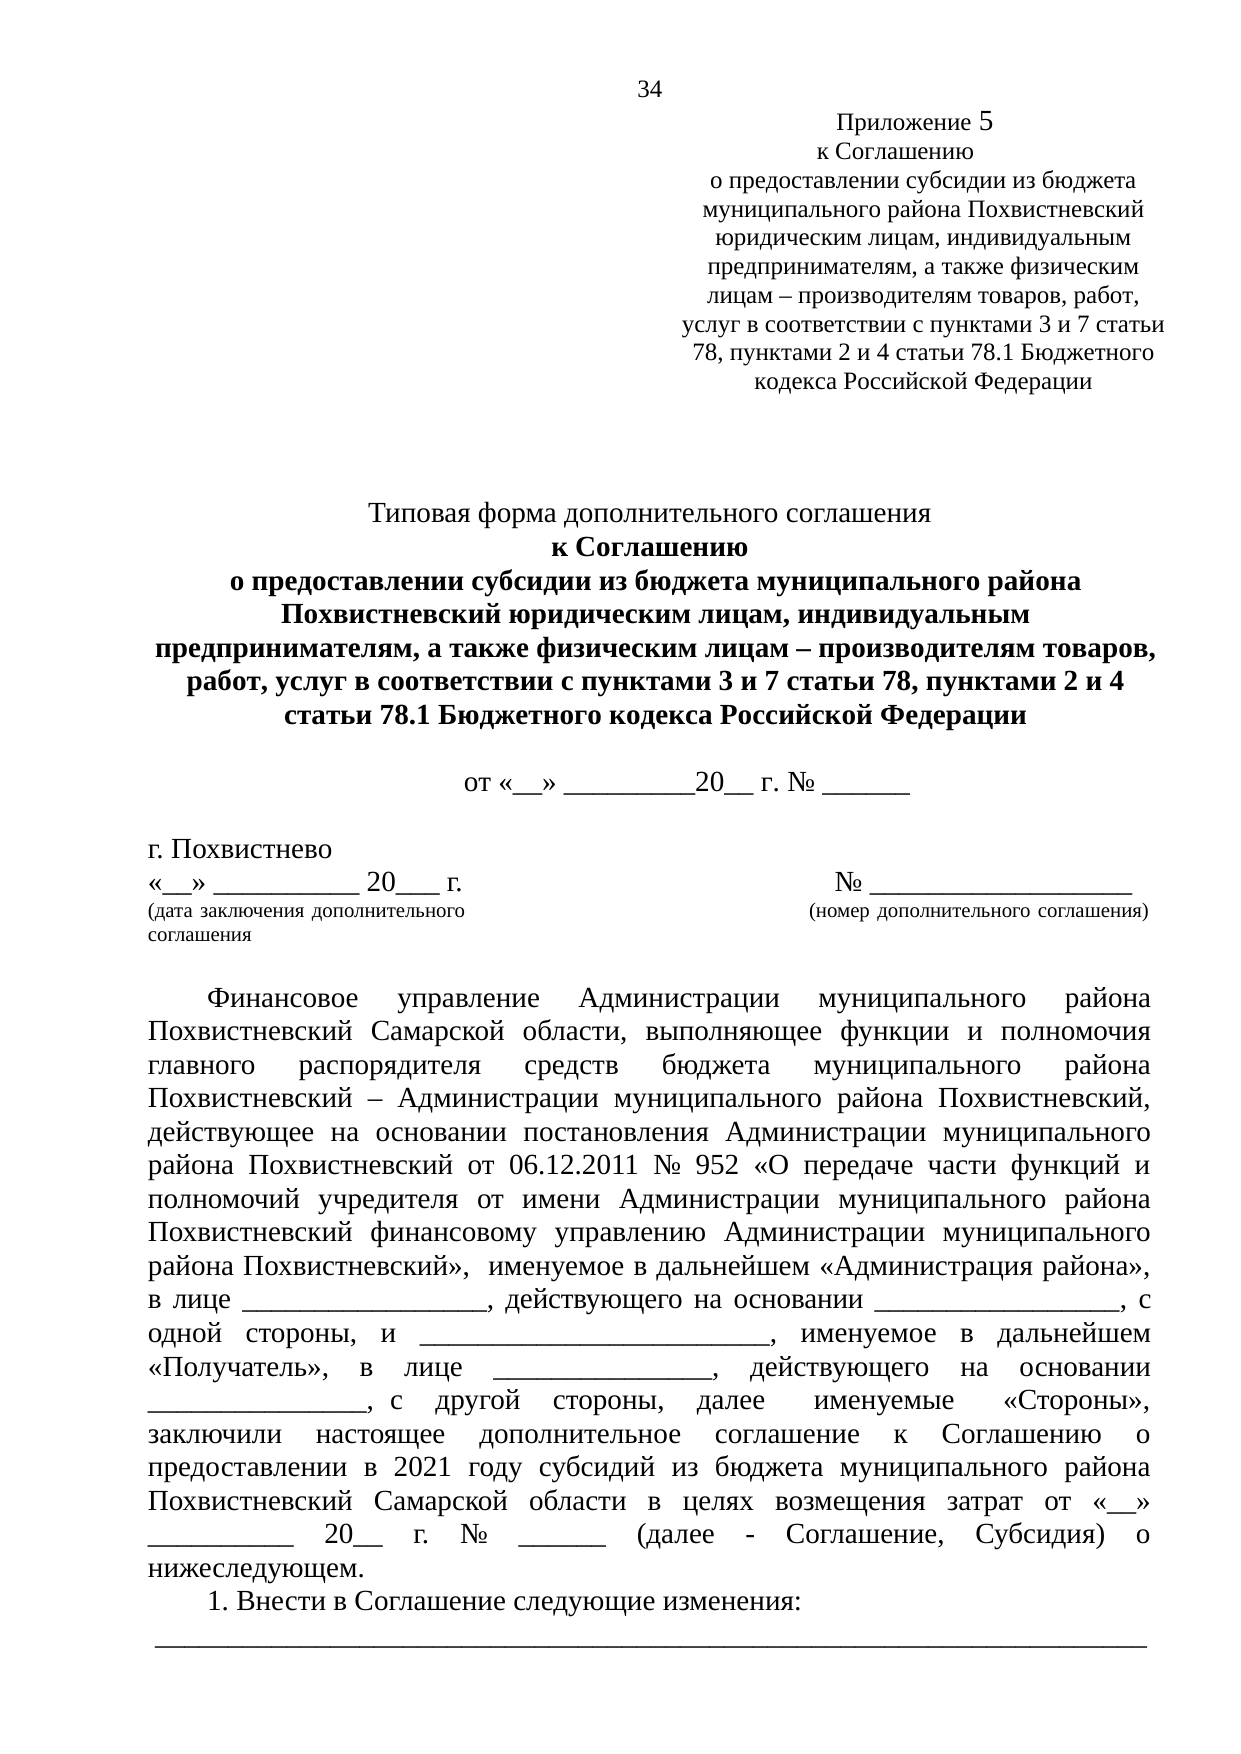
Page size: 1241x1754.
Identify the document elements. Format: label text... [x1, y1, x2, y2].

text к Соглашению [148, 529, 1152, 563]
subtitle г. Похвистнево [148, 831, 1152, 864]
subtitle ____________________________________________________________________ [148, 1617, 1152, 1651]
subtitle «__» __________ 20___ г. № __________________ [148, 864, 1152, 898]
subtitle Типовая форма дополнительного соглашения [148, 496, 1152, 529]
table_header Приложение 5 [136, 103, 1167, 136]
subtitle 1. Внести в Соглашение следующие изменения: [148, 1583, 1152, 1617]
table_cell к Соглашению о предоставлении субсидии из бюджета муниципального района Похвистневский юридическим лицам, индивидуальным предпринимателям, а также физическим лицам – производителям товаров, работ, услуг в соответствии с пунктами 3 и 7 статьи 78, пунктами 2 и 4 статьи 78.1 Бюджетного кодекса Российской Федерации [136, 136, 1167, 462]
title от «__» _________20__ г. № ______ [148, 764, 1152, 797]
text о предоставлении субсидии из бюджета муниципального района Похвистневский юридическим лицам, индивидуальным предпринимателям, а также физическим лицам – производителям товаров, работ, услуг в соответствии с пунктами 3 и 7 статьи 78, пунктами 2 и 4 статьи 78.1 Бюджетного кодекса Российской Федерации [148, 563, 1163, 730]
subtitle Финансовое управление Администрации муниципального района Похвистневский Самарской области, выполняющее функции и полномочия главного распорядителя средств бюджета муниципального района Похвистневский – Администрации муниципального района Похвистневский, действующее на основании постановления Администрации муниципального района Похвистневский от 06.12.2011 № 952 «О передаче части функций и полномочий учредителя от имени Администрации муниципального района Похвистневский финансовому управлению Администрации муниципального района Похвистневский», именуемое в дальнейшем «Администрация района», в лице _________________, действующего на основании _________________, с одной стороны, и ________________________, именуемое в дальнейшем «Получатель», в лице _______________, действующего на основании _______________, с другой стороны, далее именуемые «Стороны», заключили настоящее дополнительное соглашение к Соглашению о предоставлении в 2021 году субсидий из бюджета муниципального района Похвистневский Самарской области в целях возмещения затрат от «__» __________ 20__ г. № ______ (далее - Соглашение, Субсидия) о нижеследующем. [148, 980, 1152, 1583]
subtitle (дата заключения дополнительного (номер дополнительного соглашения) соглашения [148, 898, 1152, 946]
